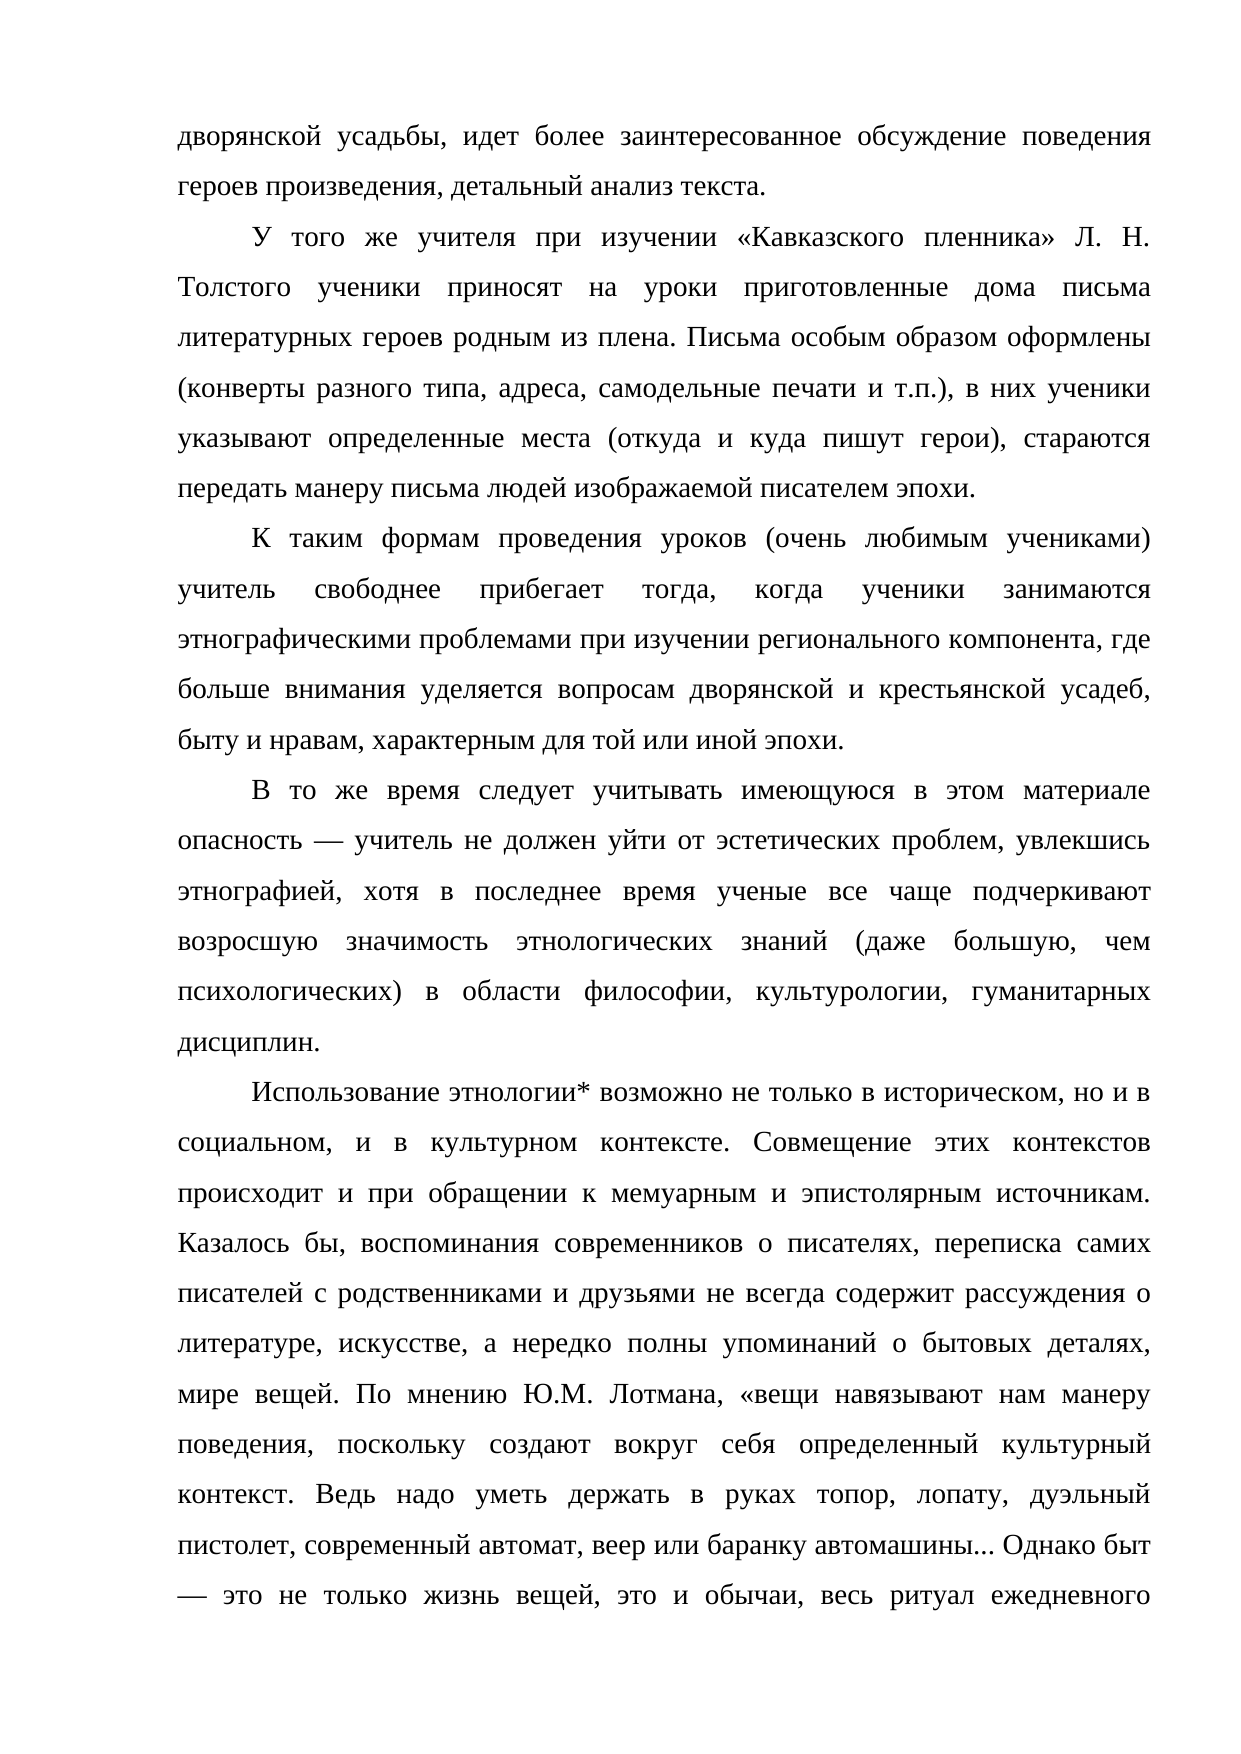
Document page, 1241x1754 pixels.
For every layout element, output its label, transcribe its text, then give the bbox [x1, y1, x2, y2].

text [177, 1074, 1152, 1611]
text В то же время следует учитывать имеющуюся в этом материале опасность — учитель не должен уйти от эстетических проблем, увлекшись этнографией, хотя в последнее время ученые все чаще подчеркивают возросшую значимость этнологических знаний (даже большую, чем психологических) в области философии, культурологии, гуманитарных дисциплин. [177, 772, 1152, 1057]
text У того же учителя при изучении «Кавказского пленника» Л. Н. Толстого ученики приносят на уроки приготовленные дома письма литературных героев родным из плена. Письма особым образом оформлены (конверты разного типа, адреса, самодельные печати и т.п.), в них ученики указывают определенные места (откуда и куда пишут герои), стараются передать манеру письма людей изображаемой писателем эпохи. [177, 219, 1152, 504]
text К таким формам проведения уроков (очень любимым учениками) учитель свободнее прибегает тогда, когда ученики занимаются этнографическими проблемами при изучении регионального компонента, где больше внимания уделяется вопросам дворянской и крестьянской усадеб, быту и нравам, характерным для той или иной эпохи. [177, 521, 1152, 755]
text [177, 118, 1152, 202]
